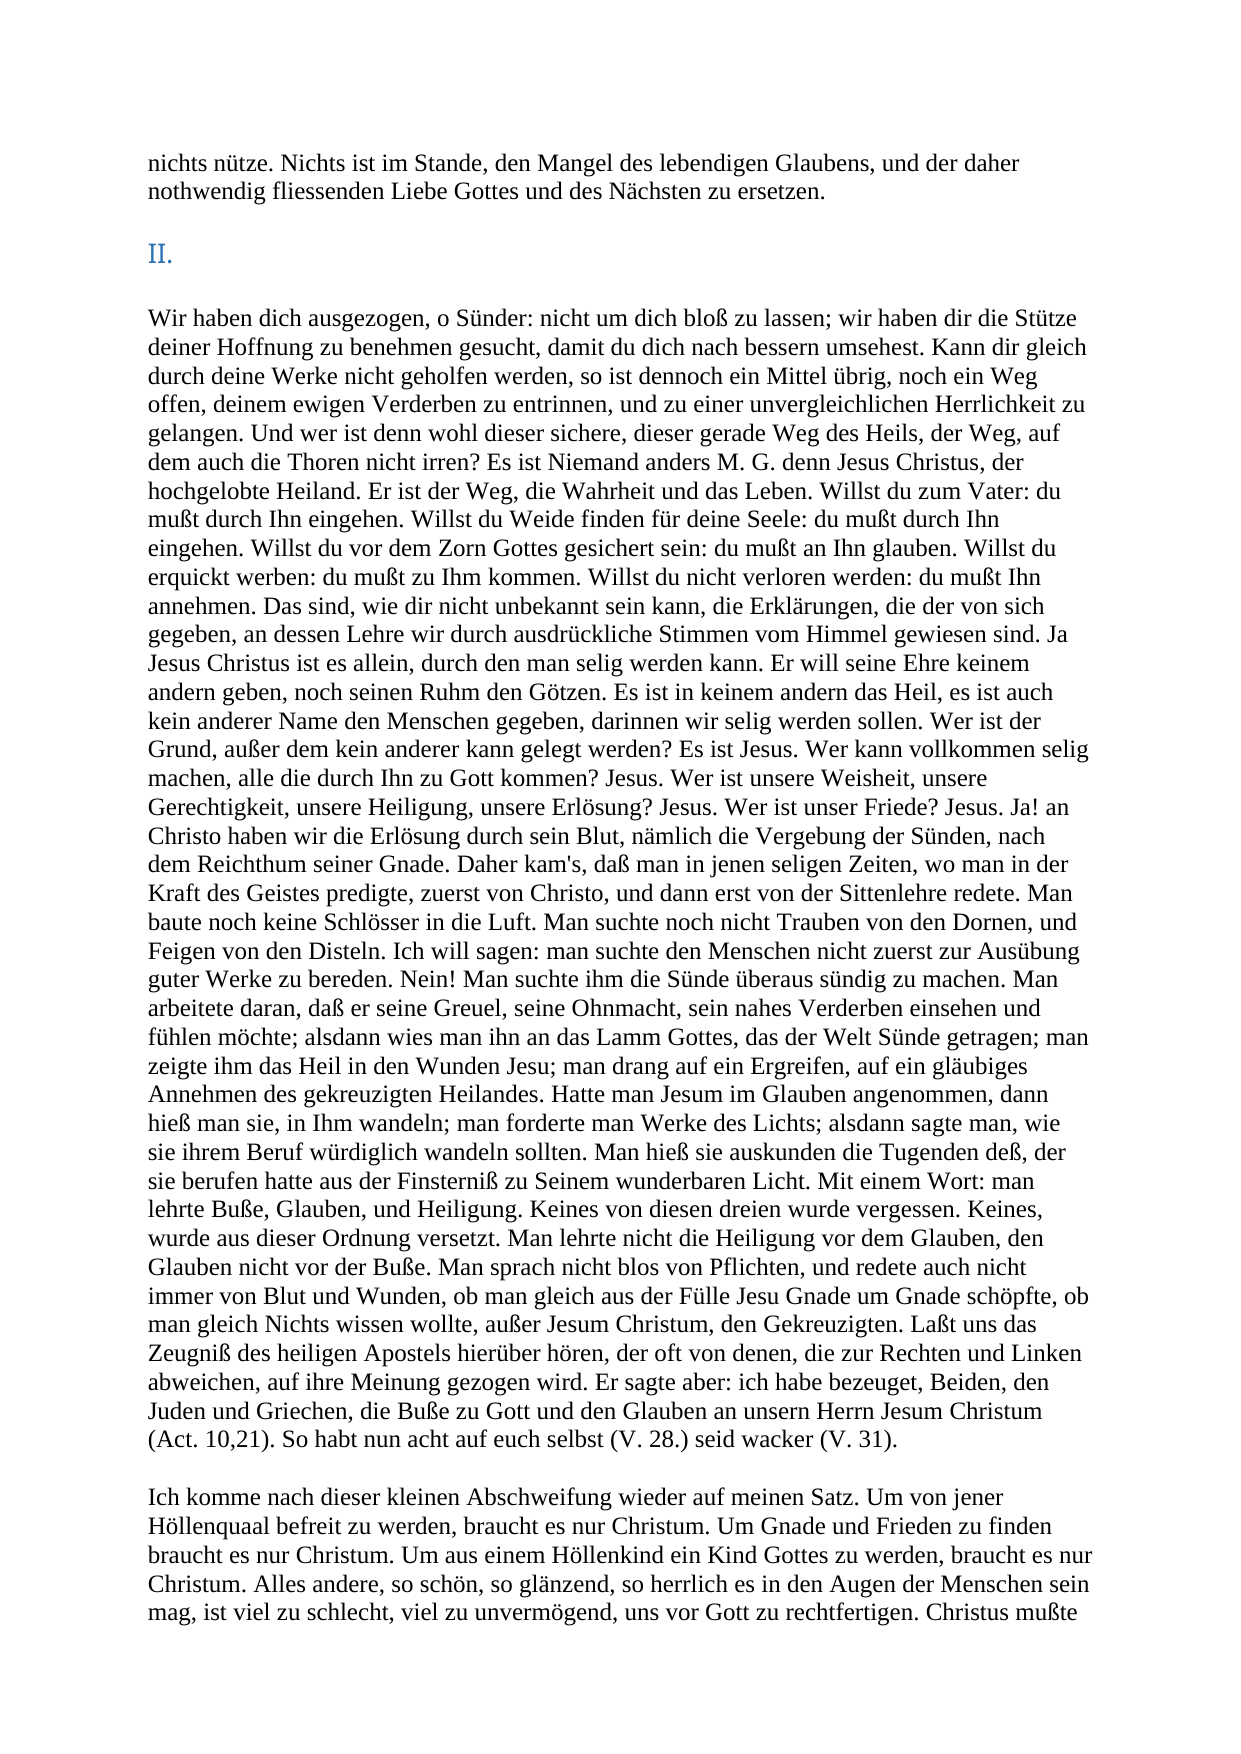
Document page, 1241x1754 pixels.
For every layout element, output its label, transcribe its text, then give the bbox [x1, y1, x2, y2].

text Vergrößert das Register der Tugend noch mehr. Erdenkt noch etwas Wichtigeres, als der Apostel hier angeführt; - wir werden immer die Worte „Pauli entgegen setzen können, daß es nichts nütze. Nichts ist im Stande, den Mangel des lebendigen Glaubens, und der daher nothwendig fliessenden Liebe Gottes und des Nächsten zu ersetzen. [148, 493, 1093, 608]
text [148, 706, 1093, 1626]
subtitle II. [148, 637, 1093, 674]
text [148, 148, 1093, 464]
